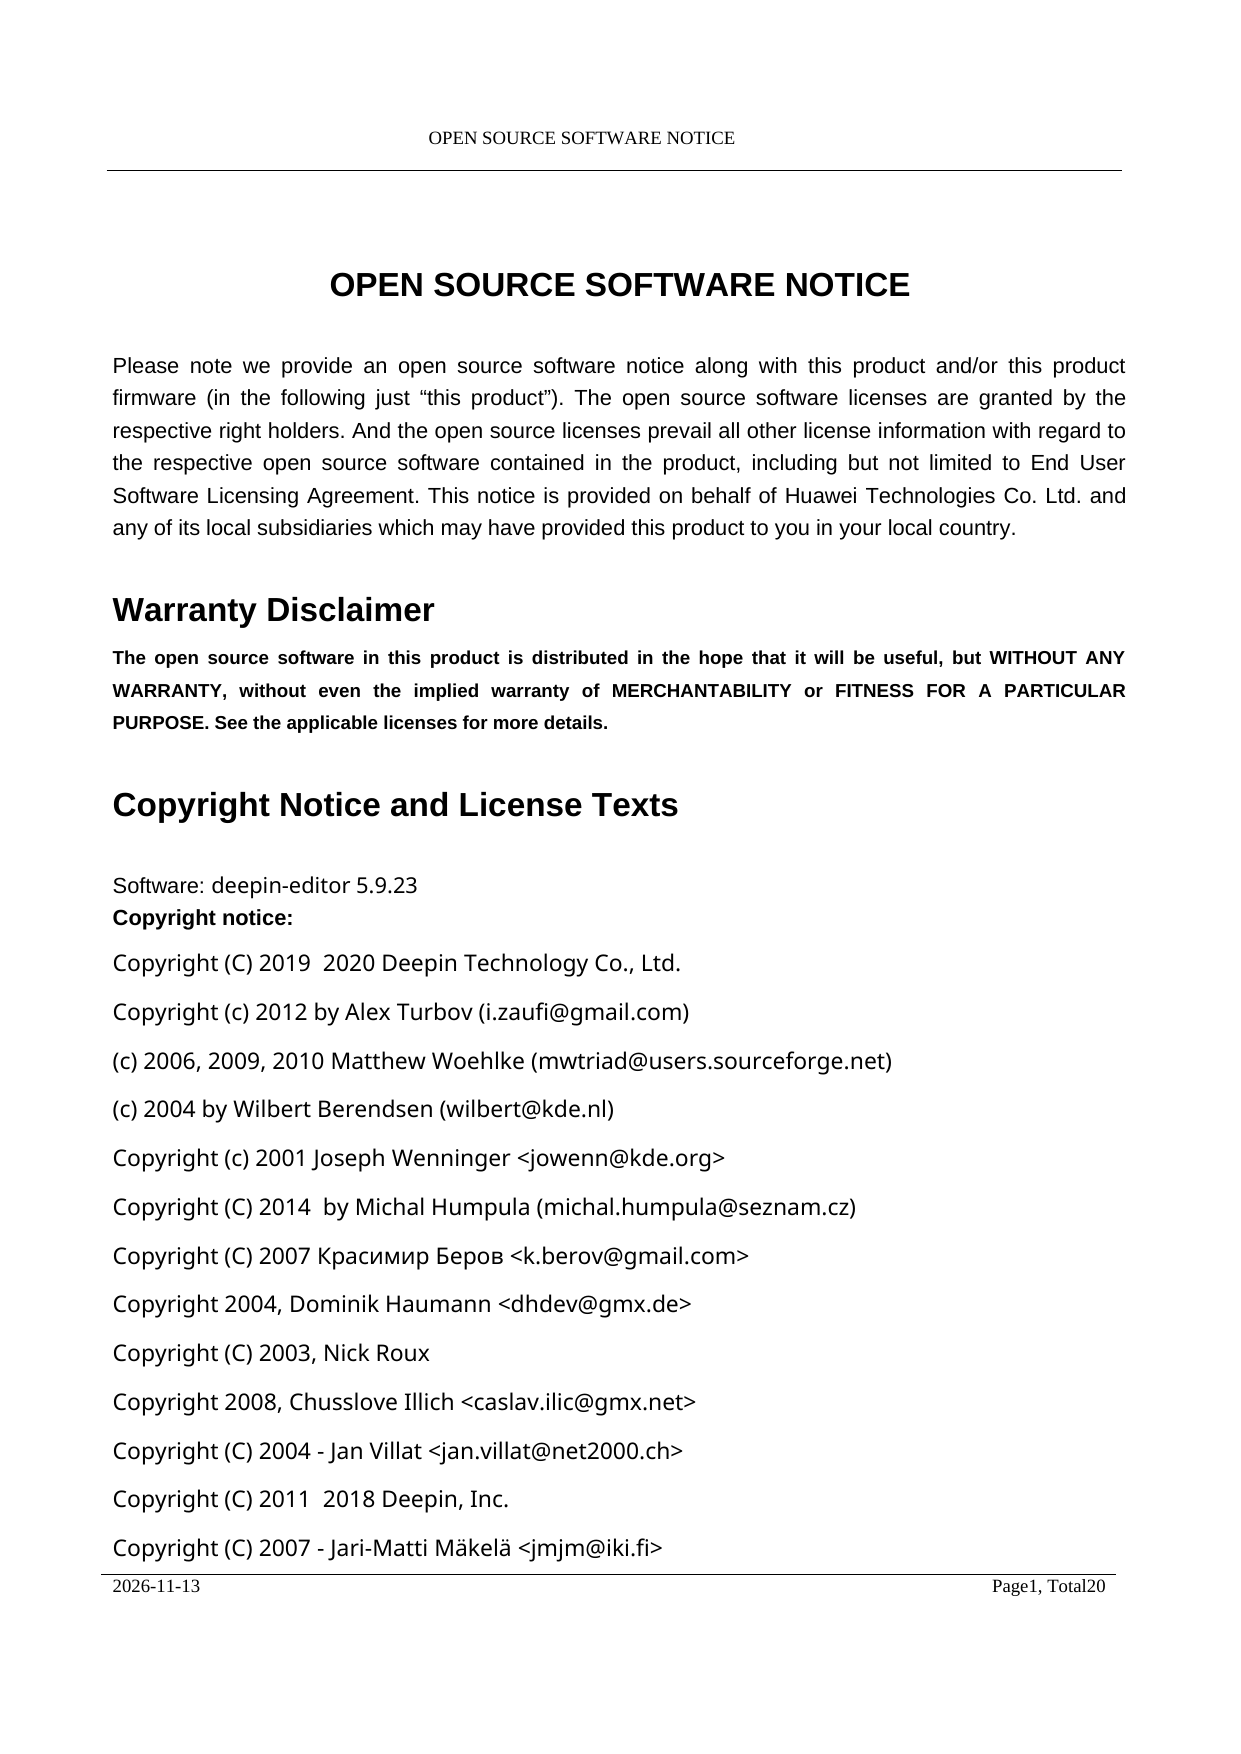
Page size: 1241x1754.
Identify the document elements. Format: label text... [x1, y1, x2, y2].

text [112, 947, 1128, 1564]
text Software: deepin-editor 5.9.23 [112, 869, 1128, 901]
text Copyright Notice and License Texts [112, 771, 1128, 836]
text Please note we provide an open source software notice along with this product and/or this product firmware (in the following just “this product”). The open source software licenses are granted by the respective right holders. And the open source licenses prevail all other license information with regard to the respective open source software contained in the product, including but not limited to End User Software Licensing Agreement. This notice is provided on behalf of Huawei Technologies Co. Ltd. and any of its local subsidiaries which may have provided this product to you in your local country. [112, 349, 1128, 544]
text OPEN SOURCE SOFTWARE NOTICE [112, 251, 1128, 316]
text The open source software in this product is distributed in the hope that it will be useful, but WITHOUT ANY WARRANTY, without even the implied warranty of MERCHANTABILITY or FITNESS FOR A PARTICULAR PURPOSE. See the applicable licenses for more details. [112, 641, 1128, 739]
text Warranty Disclaimer [112, 576, 1128, 641]
text Copyright notice: [112, 901, 1128, 934]
